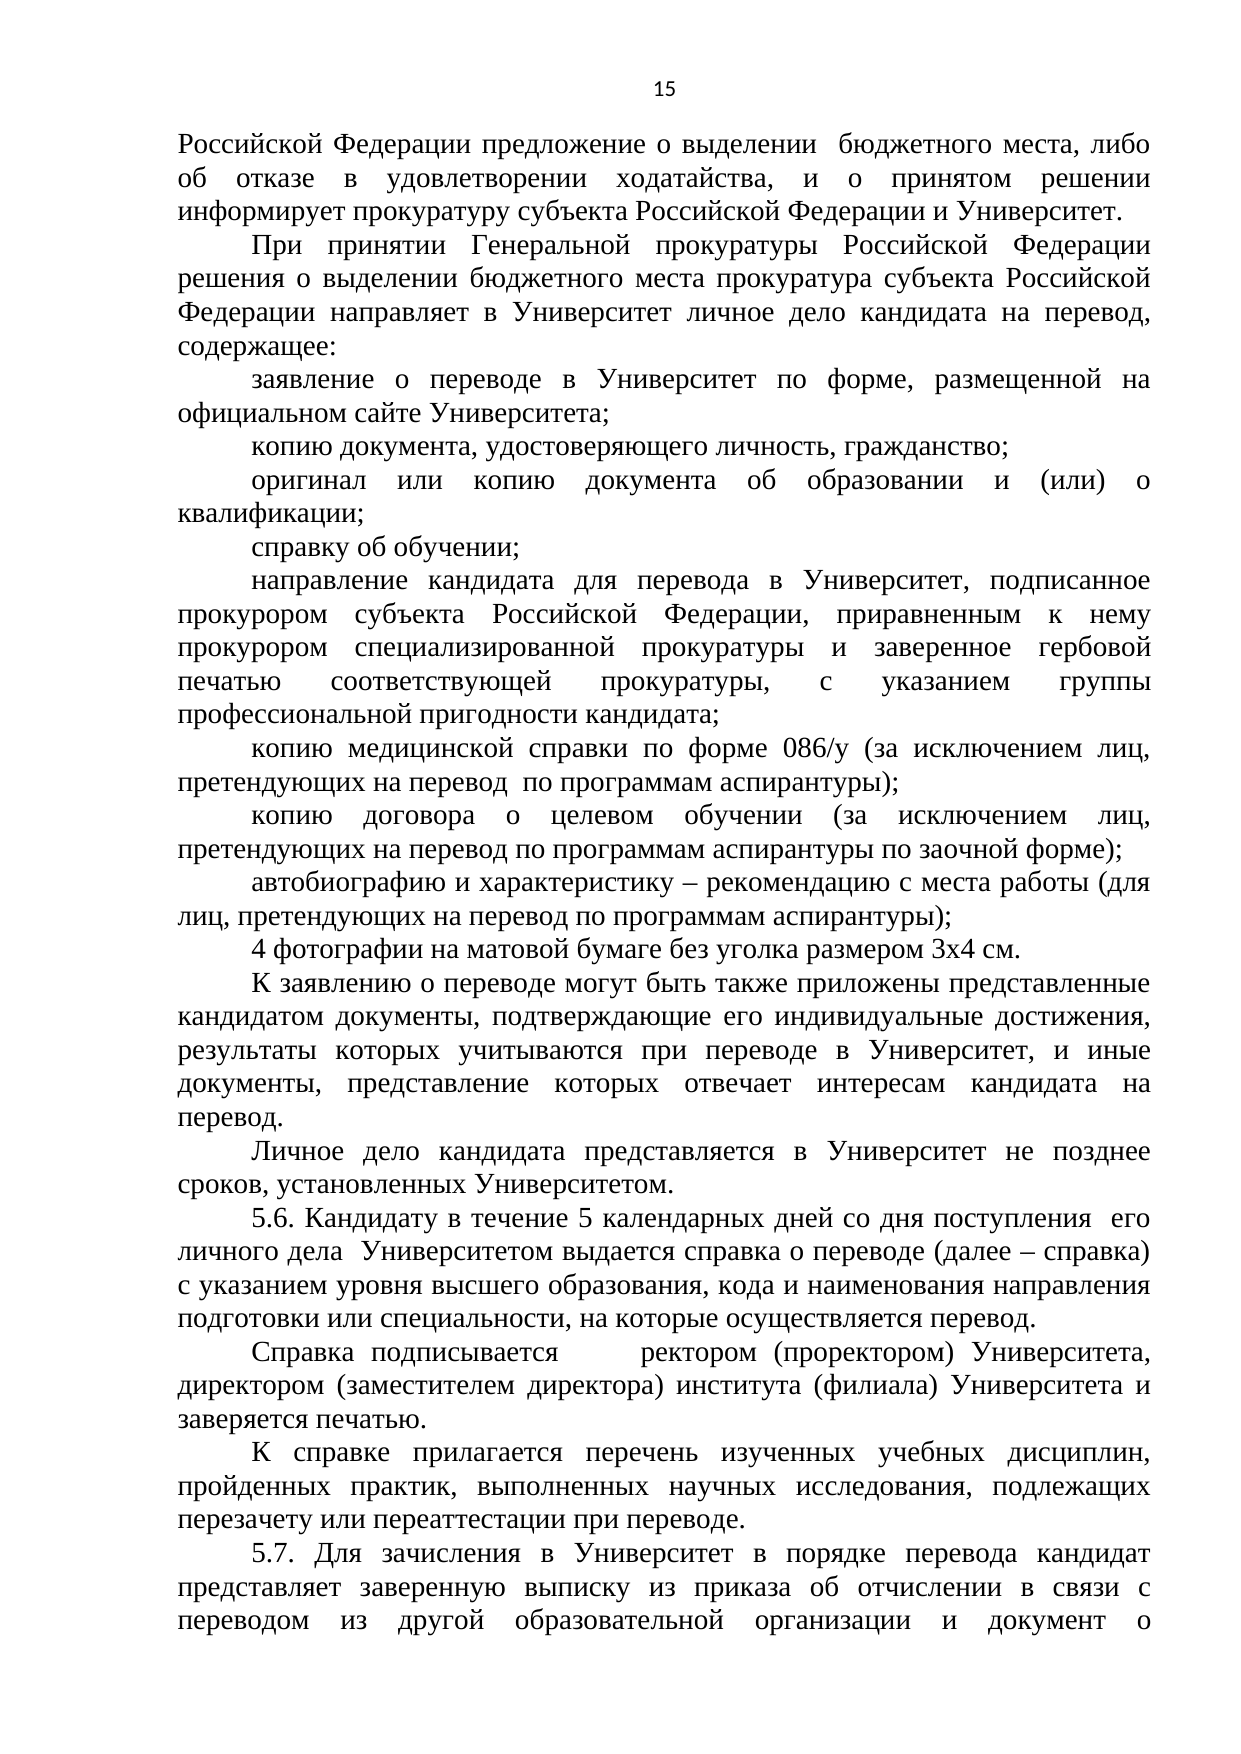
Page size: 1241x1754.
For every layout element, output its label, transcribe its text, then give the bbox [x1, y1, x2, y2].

text копию договора о целевом обучении (за исключением лиц, претендующих на перевод по программам аспирантуры по заочной форме); [177, 797, 1152, 864]
text 5.6. Кандидату в течение 5 календарных дней со дня поступления его личного дела Университетом выдается справка о переводе (далее – справка) с указанием уровня высшего образования, кода и наименования направления подготовки или специальности, на которые осуществляется перевод. [177, 1200, 1152, 1334]
text При принятии Генеральной прокуратуры Российской Федерации решения о выделении бюджетного места прокуратура субъекта Российской Федерации направляет в Университет личное дело кандидата на перевод, содержащее: [177, 227, 1152, 361]
text направление кандидата для перевода в Университет, подписанное прокурором субъекта Российской Федерации, приравненным к нему прокурором специализированной прокуратуры и заверенное гербовой печатью соответствующей прокуратуры, с указанием группы профессиональной пригодности кандидата; [177, 562, 1152, 730]
text справку об обучении; [177, 529, 1152, 562]
text К заявлению о переводе могут быть также приложены представленные кандидатом документы, подтверждающие его индивидуальные достижения, результаты которых учитываются при переводе в Университет, и иные документы, представление которых отвечает интересам кандидата на перевод. [177, 965, 1152, 1133]
text заявление о переводе в Университет по форме, размещенной на официальном сайте Университета; [177, 361, 1152, 428]
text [177, 126, 1152, 227]
text 4 фотографии на матовой бумаге без уголка размером 3x4 см. [177, 931, 1152, 965]
text Справка подписывается ректором (проректором) Университета, директором (заместителем директора) института (филиала) Университета и заверяется печатью. [177, 1334, 1152, 1434]
text Личное дело кандидата представляется в Университет не позднее сроков, установленных Университетом. [177, 1133, 1152, 1200]
text К справке прилагается перечень изученных учебных дисциплин, пройденных практик, выполненных научных исследования, подлежащих перезачету или переаттестации при переводе. [177, 1434, 1152, 1535]
text оригинал или копию документа об образовании и (или) о квалификации; [177, 462, 1152, 529]
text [177, 1535, 1152, 1636]
text копию документа, удостоверяющего личность, гражданство; [177, 428, 1152, 462]
text автобиографию и характеристику – рекомендацию с места работы (для лиц, претендующих на перевод по программам аспирантуры); [177, 864, 1152, 931]
text копию медицинской справки по форме 086/у (за исключением лиц, претендующих на перевод по программам аспирантуры); [177, 730, 1152, 797]
